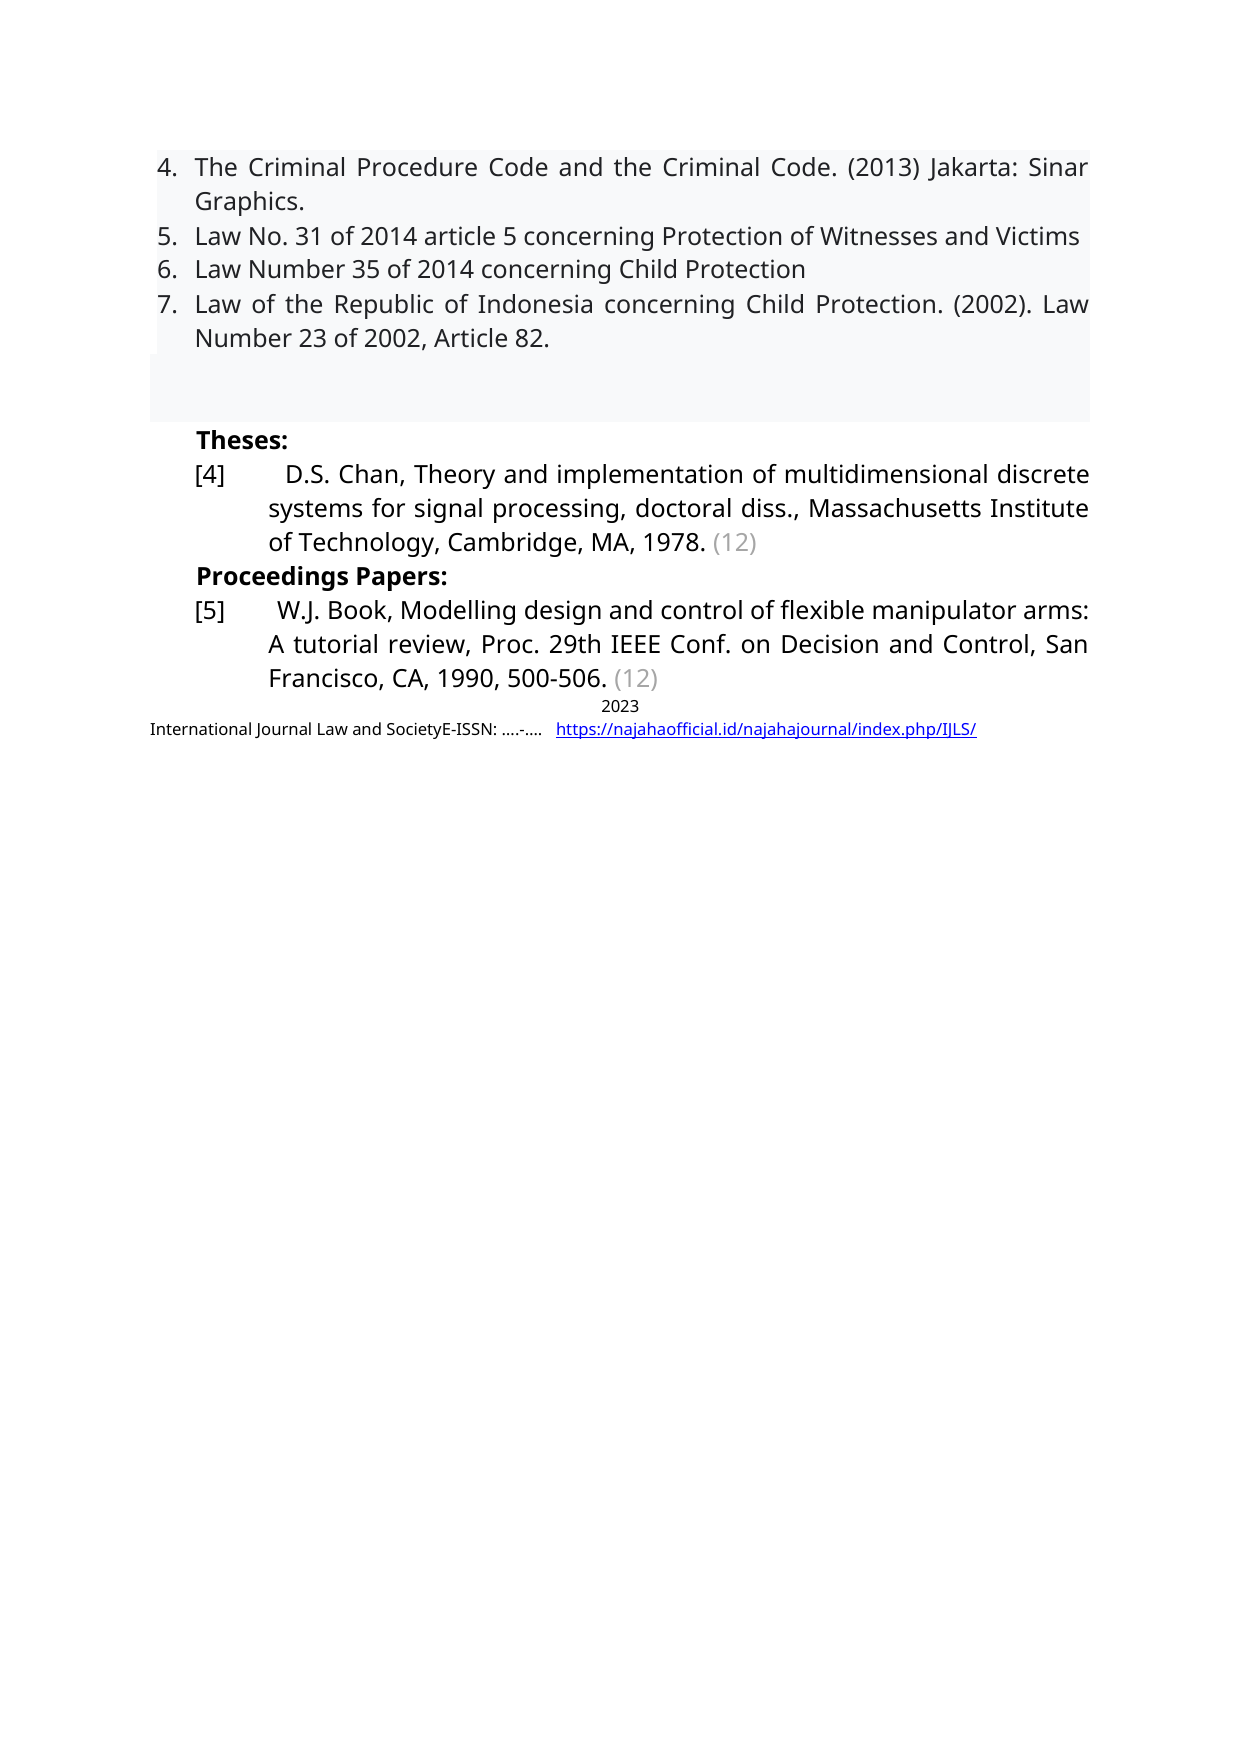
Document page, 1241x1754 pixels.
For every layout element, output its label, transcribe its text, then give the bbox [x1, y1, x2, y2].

list Law Number 35 of 2014 concerning Child Protection [157, 252, 1090, 286]
list Law No. 31 of 2014 article 5 concerning Protection of Witnesses and Victims [157, 218, 1090, 252]
text Theses: [196, 422, 1090, 457]
text International Journal Law and SocietyE-ISSN: ….-…. https://najahaofficial.id/najahajournal/index.php/IJLS/ [150, 718, 1053, 740]
text 2023 [150, 695, 1090, 718]
text Proceedings Papers: [196, 559, 1090, 593]
list Law of the Republic of Indonesia concerning Child Protection. (2002). Law Number 23 of 2002, Article 82. [157, 286, 1090, 354]
text [4] D.S. Chan, Theory and implementation of multidimensional discrete systems for signal processing, doctoral diss., Massachusetts Institute of Technology, Cambridge, MA, 1978. (12) [194, 457, 1090, 559]
list The Criminal Procedure Code and the Criminal Code. (2013) Jakarta: Sinar Graphics. [157, 150, 1090, 218]
text [5] W.J. Book, Modelling design and control of flexible manipulator arms: A tutorial review, Proc. 29th IEEE Conf. on Decision and Control, San Francisco, CA, 1990, 500-506. (12) [194, 593, 1090, 695]
